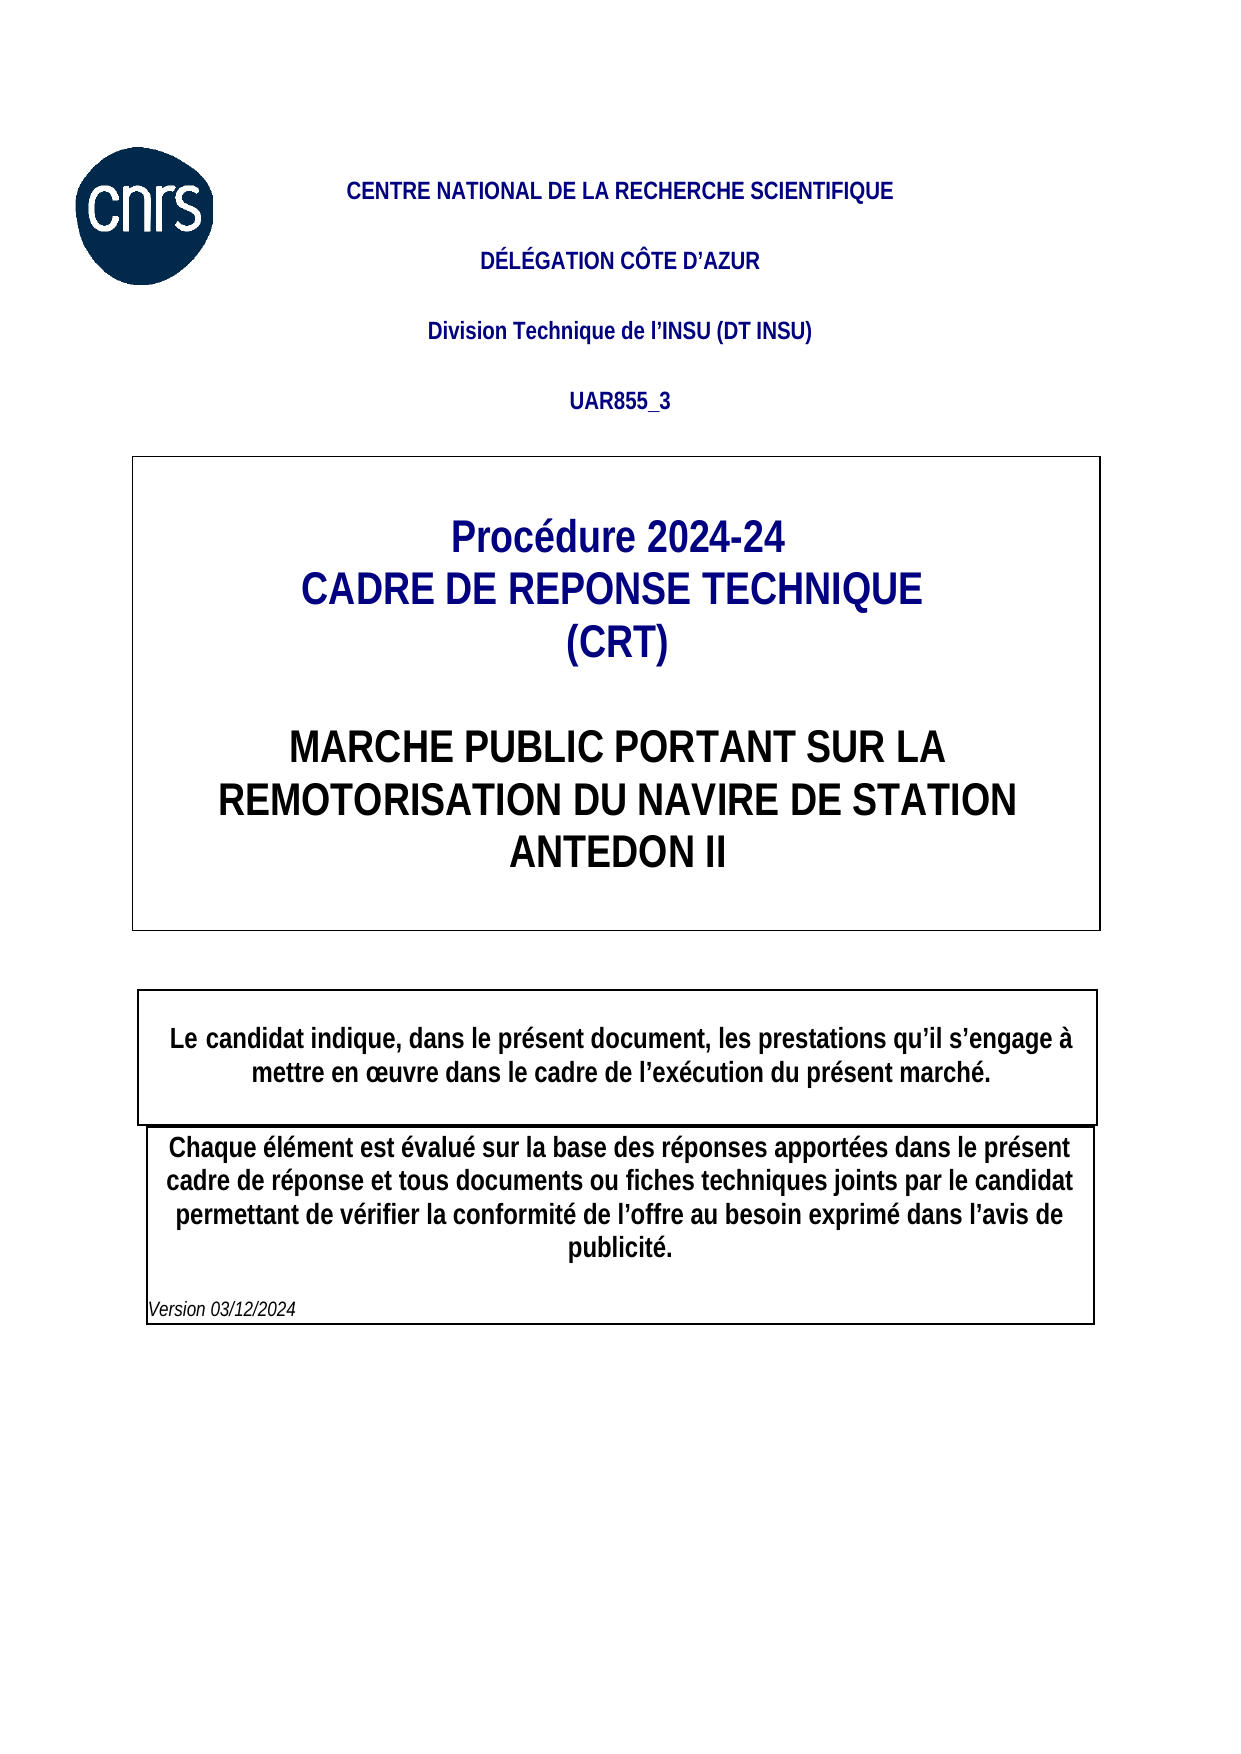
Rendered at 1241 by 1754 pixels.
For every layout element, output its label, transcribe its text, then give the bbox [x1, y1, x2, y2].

text Le candidat indique, dans le présent document, les prestations qu’il s’engage à mettre en œuvre dans le cadre de l’exécution du présent marché. [139, 1017, 1096, 1084]
text UAR855_3 [148, 386, 1093, 414]
text Chaque élément est évalué sur la base des réponses apportées dans le présent cadre de réponse et tous documents ou fiches techniques joints par le candidat permettant de vérifier la conformité de l’offre au besoin exprimé dans l’avis de publicité. [148, 1128, 1093, 1264]
text CENTRE NATIONAL DE LA RECHERCHE SCIENTIFIQUE [213, 176, 1093, 205]
text Division Technique de l’INSU (DT INSU) [148, 316, 1093, 344]
table_header Procédure 2024-24 CADRE DE REPONSE TECHNIQUE (CRT) MARCHE PUBLIC PORTANT SUR LA REMOTORISATION DU NAVIRE DE STATION ANTEDON II [133, 457, 1099, 930]
text Version 03/12/2024 [148, 1293, 1093, 1323]
text DÉLÉGATION CÔTE D’AZUR [213, 246, 1093, 275]
picture [75, 147, 213, 285]
